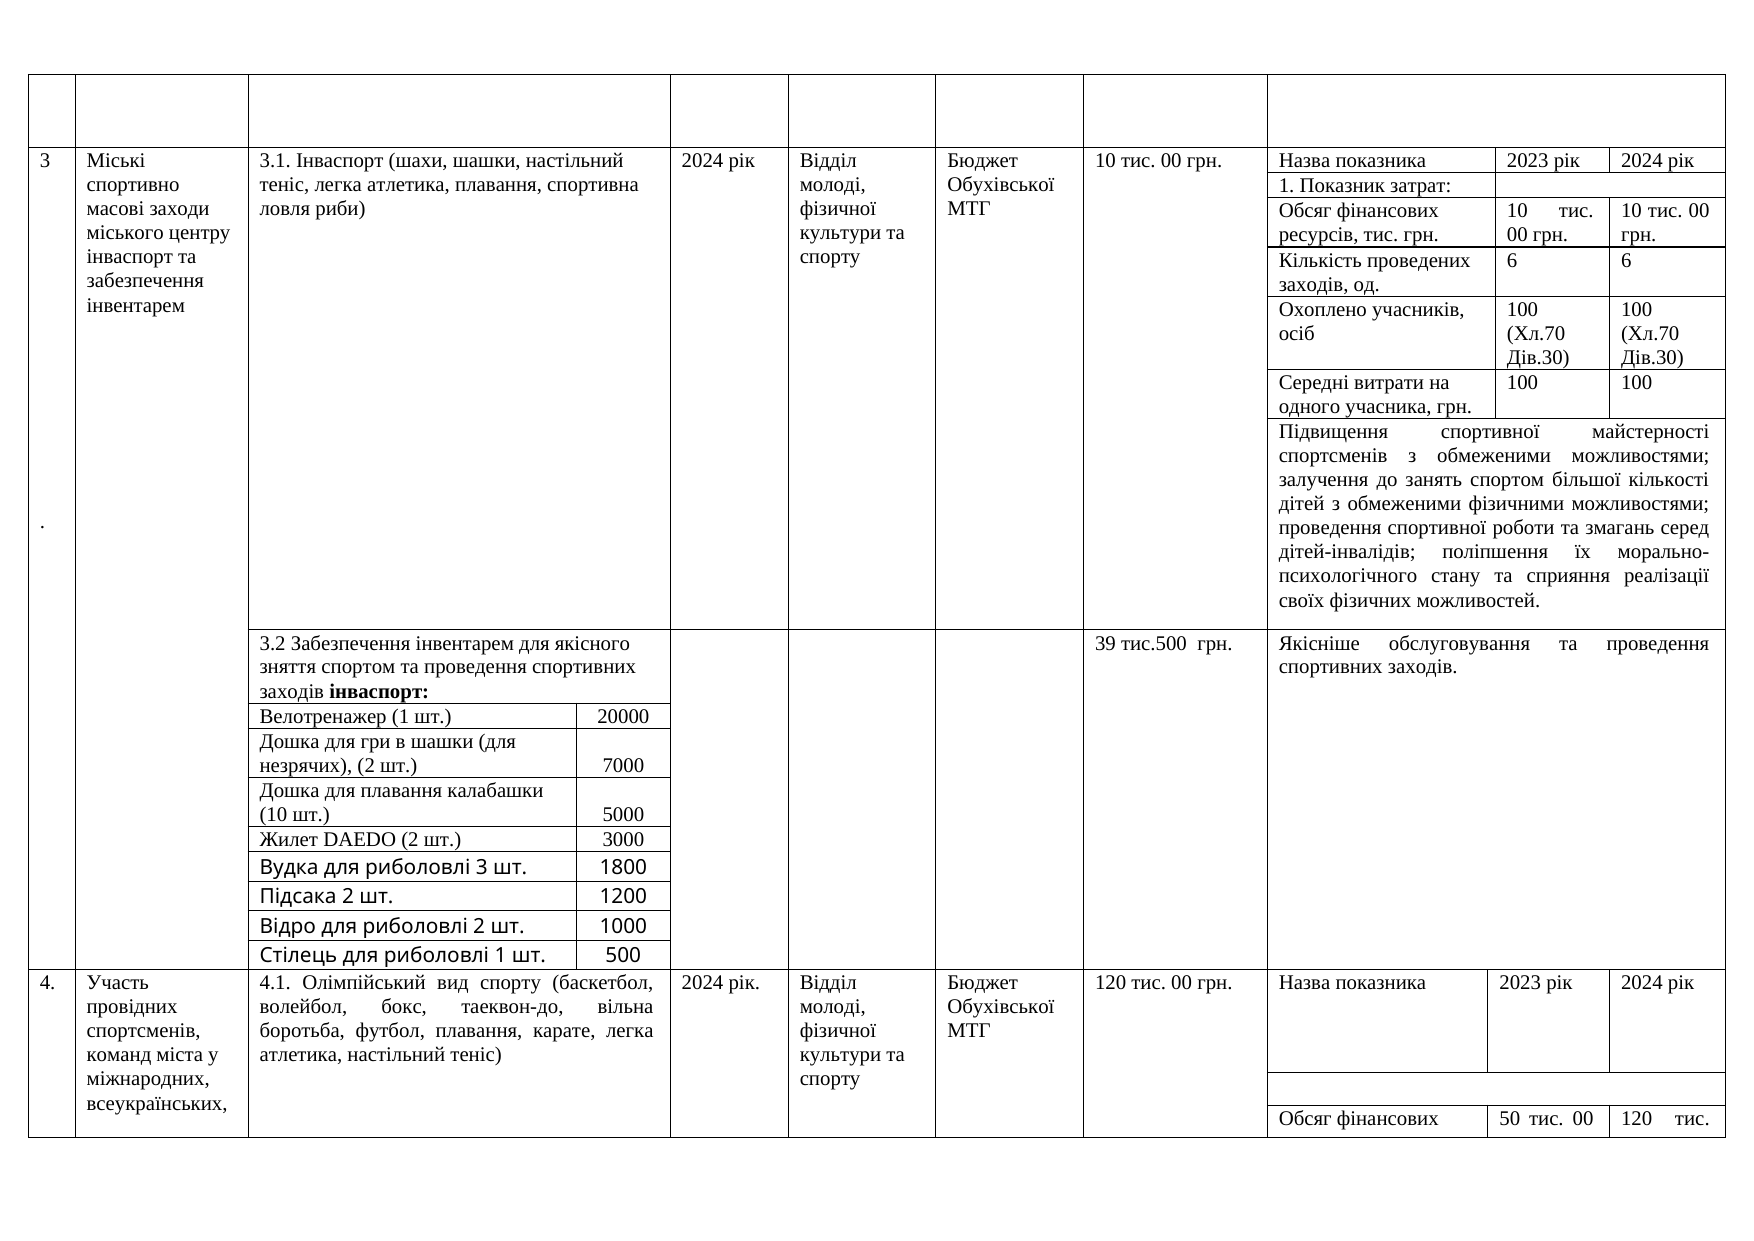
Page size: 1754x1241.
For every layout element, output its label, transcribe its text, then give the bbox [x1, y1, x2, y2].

table_cell Жилет DAEDO (2 шт.) [249, 827, 576, 851]
table_cell Підсака 2 шт. [249, 882, 576, 910]
table_cell 2024 рік [1610, 148, 1725, 172]
table_cell 120 тис. 00 грн. [1610, 1106, 1725, 1137]
table_cell Назва показника [1268, 148, 1495, 172]
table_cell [1268, 1106, 1487, 1137]
table_cell Дошка для гри в шашки (для незрячих), (2 шт.) [249, 729, 576, 777]
table_cell 100 [1610, 370, 1725, 418]
table_cell 10 тис. 00 грн. [1496, 198, 1609, 246]
table_cell Назва показника [1268, 970, 1487, 1072]
table_cell 100 (Хл.70 Дів.30) [1496, 297, 1609, 369]
table_cell 100 [1496, 370, 1609, 418]
table_cell [1268, 1073, 1725, 1104]
table_cell 39 тис.500 грн. [1084, 630, 1267, 969]
table_cell Вудка для риболовлі 3 шт. [249, 852, 576, 881]
table_cell [1496, 173, 1725, 197]
table_cell Відро для риболовлі 2 шт. [249, 911, 576, 939]
table_cell 100 (Хл.70 Дів.30) [1610, 297, 1725, 369]
table_cell 1800 [577, 852, 670, 881]
table_cell 2023 рік [1488, 970, 1609, 1072]
table_cell Відділ молоді, фізичної культури та спорту [789, 148, 935, 629]
table_cell 2024 рік [1610, 970, 1725, 1072]
table_cell [789, 630, 935, 969]
table_cell 1000 [577, 911, 670, 939]
table_cell 50 тис. 00 грн. [1488, 1106, 1609, 1137]
table_cell 120 тис. 00 грн. [1084, 970, 1267, 1137]
table_cell 3.2 Забезпечення інвентарем для якісного зняття спортом та проведення спортивних заходів інваспорт: [249, 630, 670, 703]
table_cell Дошка для плавання калабашки (10 шт.) [249, 778, 576, 826]
table_cell 20000 [577, 704, 670, 728]
table_cell Середні витрати на одного учасника, грн. [1268, 370, 1495, 418]
table_cell 500 [577, 941, 670, 969]
table_cell Охоплено учасників, осіб [1268, 297, 1495, 369]
table_cell Кількість проведених заходів, од. [1268, 248, 1495, 296]
table_cell 7000 [577, 729, 670, 777]
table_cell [1268, 75, 1725, 147]
table_cell 2024 рік. [671, 970, 788, 1137]
table_cell Бюджет Обухівської МТГ [936, 148, 1083, 629]
table_cell [936, 630, 1083, 969]
table_cell Підвищення спортивної майстерності спортсменів з обмеженими можливостями; залучення до занять спортом більшої кількості дітей з обмеженими фізичними можливостями; проведення спортивної роботи та змагань серед дітей-інвалідів; поліпшення їх морально-психологічного стану та сприяння реалізації своїх фізичних можливостей. [1268, 419, 1725, 629]
table_cell 6 [1496, 248, 1609, 296]
table_cell 10 тис. 00 грн. [1610, 198, 1725, 246]
table_cell Міські спортивно масові заходи міського центру інваспорт та забезпечення інвентарем [76, 148, 248, 969]
table_cell 5000 [577, 778, 670, 826]
table_cell 4.1. Олімпійський вид спорту (баскетбол, волейбол, бокс, таеквон-до, вільна боротьба, футбол, плавання, карате, легка атлетика, настільний теніс) [249, 970, 670, 1137]
table_cell Бюджет Обухівської МТГ [936, 970, 1083, 1137]
table_cell 10 тис. 00 грн. [1084, 148, 1267, 629]
table_cell 3000 [577, 827, 670, 851]
table_cell 6 [1610, 248, 1725, 296]
table_cell 1200 [577, 882, 670, 910]
table_cell 1. Показник затрат: [1268, 173, 1495, 197]
table_cell 2023 рік [1496, 148, 1609, 172]
table_cell 3 . [29, 148, 75, 969]
table_cell 3.1. Інваспорт (шахи, шашки, настільний теніс, легка атлетика, плавання, спортивна ловля риби) [249, 148, 670, 629]
table_cell Стілець для риболовлі 1 шт. [249, 941, 576, 969]
table_cell 4. [29, 970, 75, 1137]
table_cell Відділ молоді, фізичної культури та спорту [789, 970, 935, 1137]
table_cell Участь провідних спортсменів, команд міста у міжнародних, всеукраїнських, обласних змаганнях з олімпійських видів спорту, членські внески, проведення навчально-тренувальних зборів та забезпечення інвентарем [76, 970, 248, 1137]
table_cell [671, 630, 788, 969]
table_cell 2024 рік [671, 148, 788, 629]
table_cell Велотренажер (1 шт.) [249, 704, 576, 728]
table_cell Якісніше обслуговування та проведення спортивних заходів. [1268, 630, 1725, 969]
table_cell Обсяг фінансових ресурсів, тис. грн. [1268, 198, 1495, 246]
